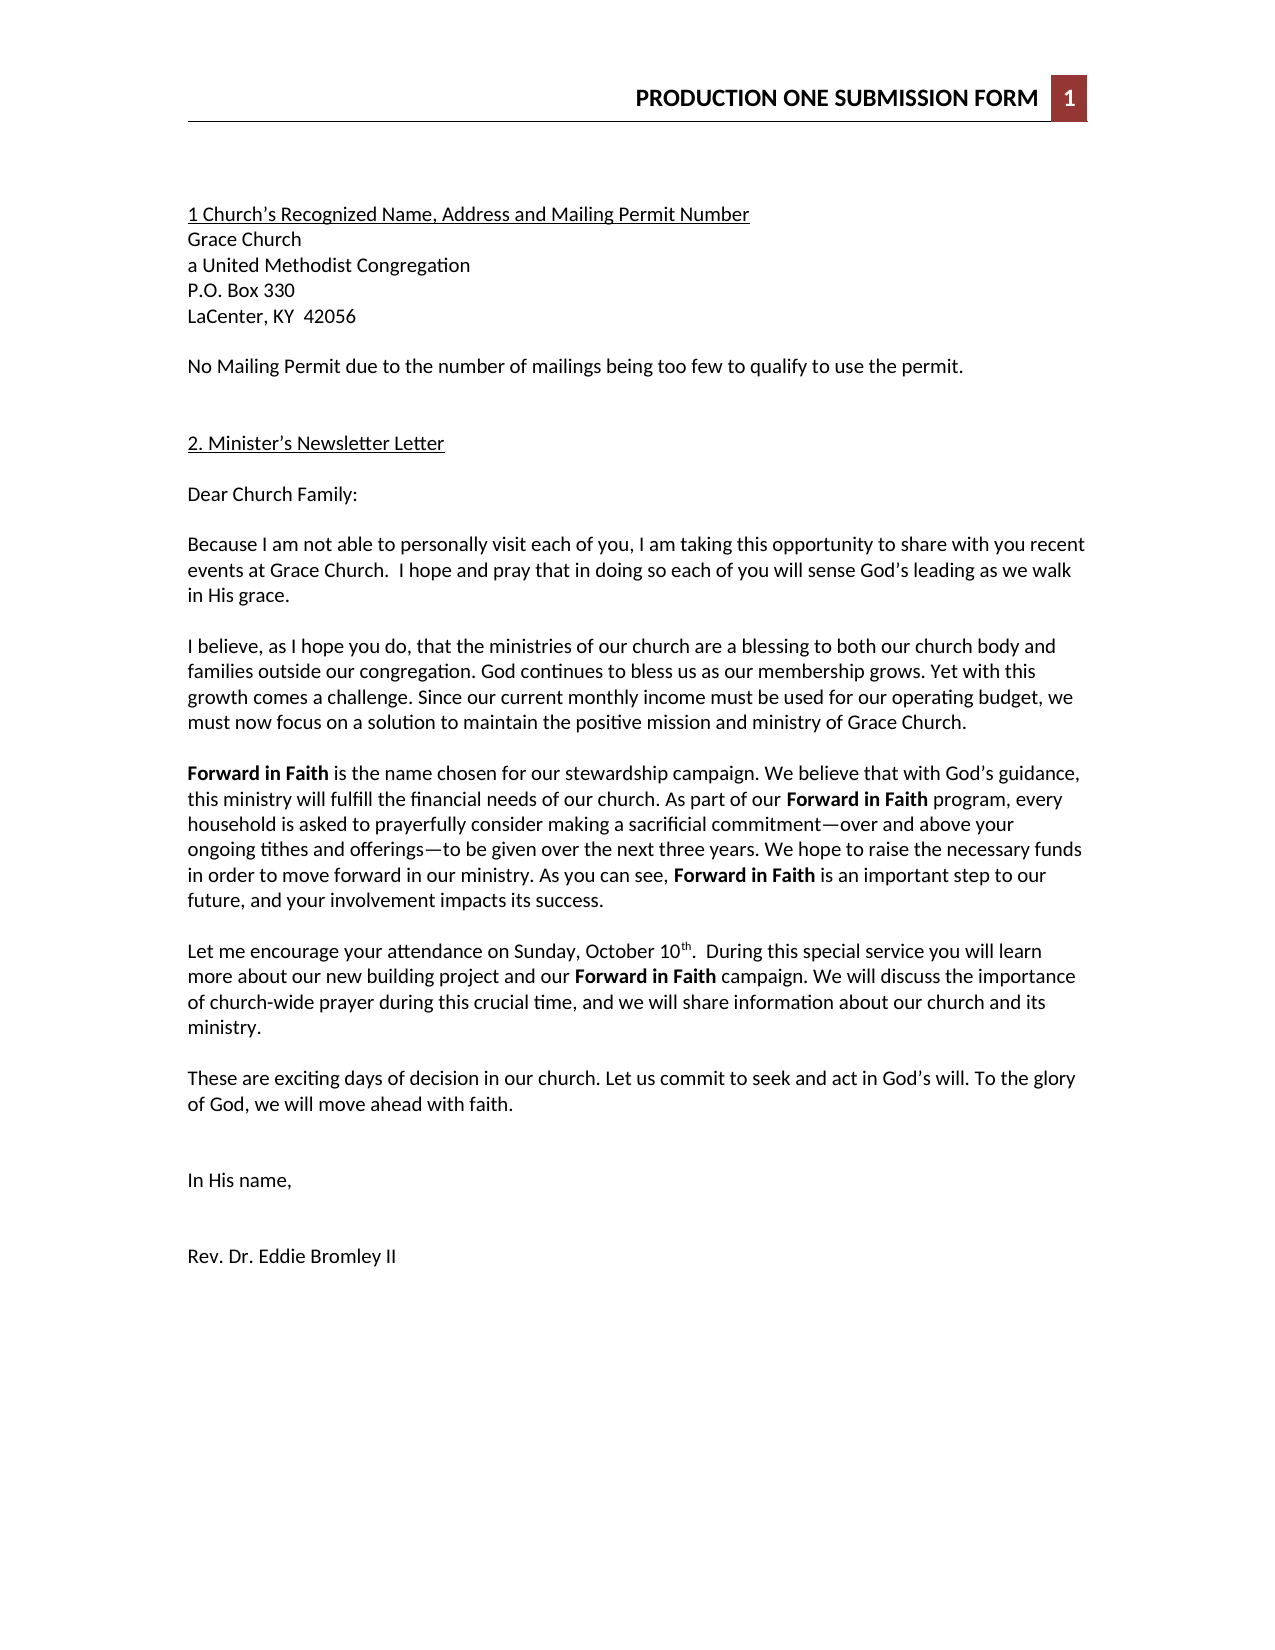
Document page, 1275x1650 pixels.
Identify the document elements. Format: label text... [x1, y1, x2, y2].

text Rev. Dr. Eddie Bromley II [187, 1243, 1087, 1269]
text In His name, [187, 1167, 1087, 1192]
text Let me encourage your attendance on Sunday, October 10th. During this special service you will learn more about our new building project and our Forward in Faith campaign. We will discuss the importance of church-wide prayer during this crucial time, and we will share information about our church and its ministry. [187, 938, 1087, 1040]
text These are exciting days of decision in our church. Let us commit to seek and act in God’s will. To the glory of God, we will move ahead with faith. [187, 1065, 1087, 1116]
text LaCenter, KY 42056 [187, 303, 1087, 328]
text I believe, as I hope you do, that the ministries of our church are a blessing to both our church body and families outside our congregation. God continues to bless us as our membership grows. Yet with this growth comes a challenge. Since our current monthly income must be used for our operating budget, we must now focus on a solution to maintain the positive mission and ministry of Grace Church. [187, 633, 1087, 735]
text a United Methodist Congregation [187, 252, 1087, 277]
text Forward in Faith is the name chosen for our stewardship campaign. We believe that with God’s guidance, this ministry will fulfill the financial needs of our church. As part of our Forward in Faith program, every household is asked to prayerfully consider making a sacrificial commitment—over and above your ongoing tithes and offerings—to be given over the next three years. We hope to raise the necessary funds in order to move forward in our ministry. As you can see, Forward in Faith is an important step to our future, and your involvement impacts its success. [187, 760, 1087, 913]
subtitle Dear Church Family: [187, 481, 1087, 506]
text No Mailing Permit due to the number of mailings being too few to qualify to use the permit. [187, 354, 1087, 379]
text 1 Church’s Recognized Name, Address and Mailing Permit Number [187, 201, 1087, 227]
text Grace Church [187, 227, 1087, 252]
text 2. Minister’s Newsletter Letter [187, 430, 1087, 455]
text P.O. Box 330 [187, 277, 1087, 303]
text Because I am not able to personally visit each of you, I am taking this opportunity to share with you recent events at Grace Church. I hope and pray that in doing so each of you will sense God’s leading as we walk in His grace. [187, 532, 1087, 608]
